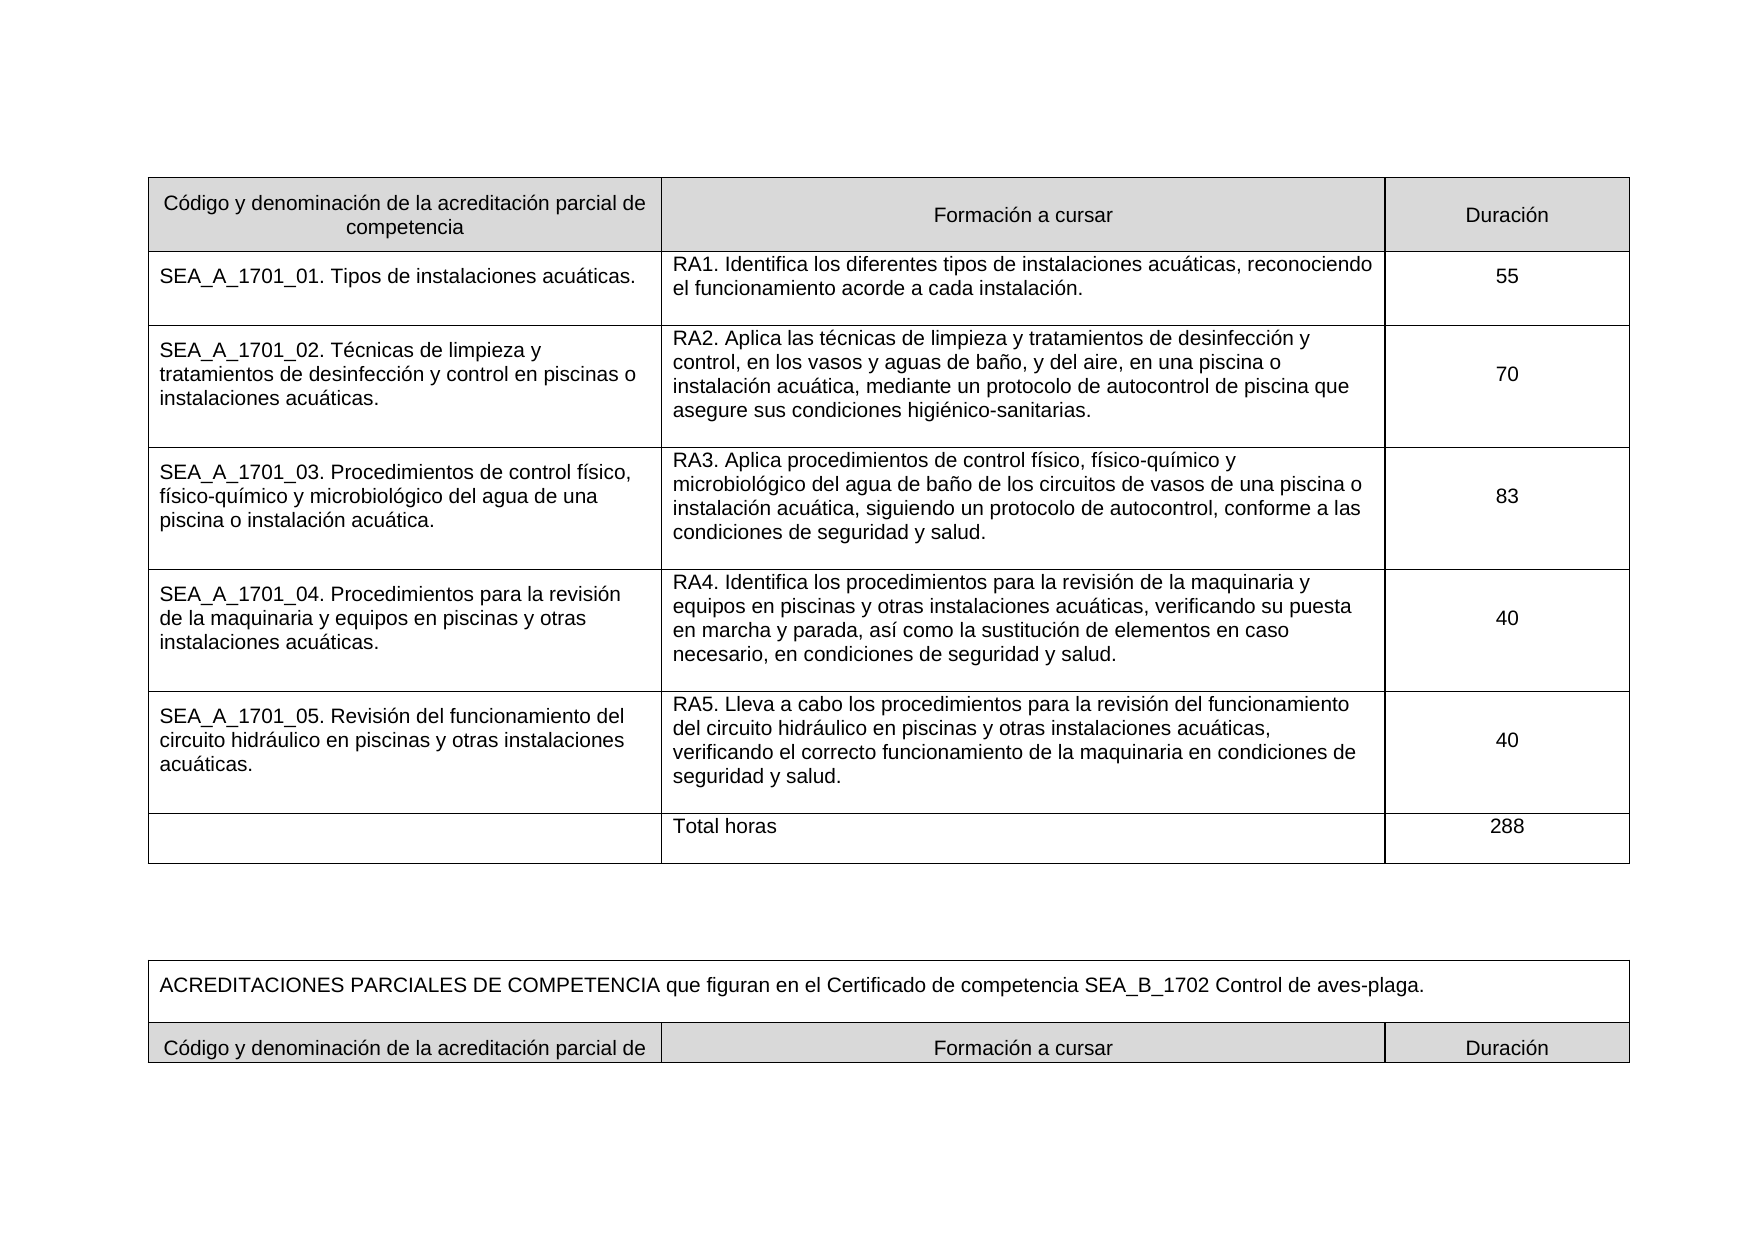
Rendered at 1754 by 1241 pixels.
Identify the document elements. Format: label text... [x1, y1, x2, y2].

table_cell SEA_A_1701_02. Técnicas de limpieza y tratamientos de desinfección y control en piscinas o instalaciones acuáticas. [149, 326, 661, 447]
table_cell RA5. Lleva a cabo los procedimientos para la revisión del funcionamiento del circuito hidráulico en piscinas y otras instalaciones acuáticas, verificando el correcto funcionamiento de la maquinaria en condiciones de seguridad y salud. [662, 692, 1384, 813]
table_cell 40 [1386, 570, 1629, 691]
table_cell SEA_A_1701_04. Procedimientos para la revisión de la maquinaria y equipos en piscinas y otras instalaciones acuáticas. [149, 570, 661, 691]
table_cell 40 [1386, 692, 1629, 813]
table_cell 70 [1386, 326, 1629, 447]
table_header ACREDITACIONES PARCIALES DE COMPETENCIA que figuran en el Certificado de competencia SEA_B_1702 Control de aves-plaga. [149, 961, 1629, 1022]
table_cell Código y denominación de la acreditación parcial de competencia [149, 178, 661, 251]
table_cell 83 [1386, 448, 1629, 569]
table_cell RA1. Identifica los diferentes tipos de instalaciones acuáticas, reconociendo el funcionamiento acorde a cada instalación. [662, 252, 1384, 325]
table_cell Duración [1386, 178, 1629, 251]
table_cell Formación a cursar [662, 1023, 1384, 1062]
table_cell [149, 1023, 661, 1062]
table_cell SEA_A_1701_01. Tipos de instalaciones acuáticas. [149, 252, 661, 325]
table_cell SEA_A_1701_03. Procedimientos de control físico, físico-químico y microbiológico del agua de una piscina o instalación acuática. [149, 448, 661, 569]
table_cell [149, 814, 661, 863]
table_cell 288 [1386, 814, 1629, 863]
table_cell RA3. Aplica procedimientos de control físico, físico-químico y microbiológico del agua de baño de los circuitos de vasos de una piscina o instalación acuática, siguiendo un protocolo de autocontrol, conforme a las condiciones de seguridad y salud. [662, 448, 1384, 569]
table_cell Duración [1386, 1023, 1629, 1062]
table_cell Total horas [662, 814, 1384, 863]
table_cell Formación a cursar [662, 178, 1384, 251]
table_cell 55 [1386, 252, 1629, 325]
table_cell RA2. Aplica las técnicas de limpieza y tratamientos de desinfección y control, en los vasos y aguas de baño, y del aire, en una piscina o instalación acuática, mediante un protocolo de autocontrol de piscina que asegure sus condiciones higiénico-sanitarias. [662, 326, 1384, 447]
table_cell RA4. Identifica los procedimientos para la revisión de la maquinaria y equipos en piscinas y otras instalaciones acuáticas, verificando su puesta en marcha y parada, así como la sustitución de elementos en caso necesario, en condiciones de seguridad y salud. [662, 570, 1384, 691]
table_cell SEA_A_1701_05. Revisión del funcionamiento del circuito hidráulico en piscinas y otras instalaciones acuáticas. [149, 692, 661, 813]
